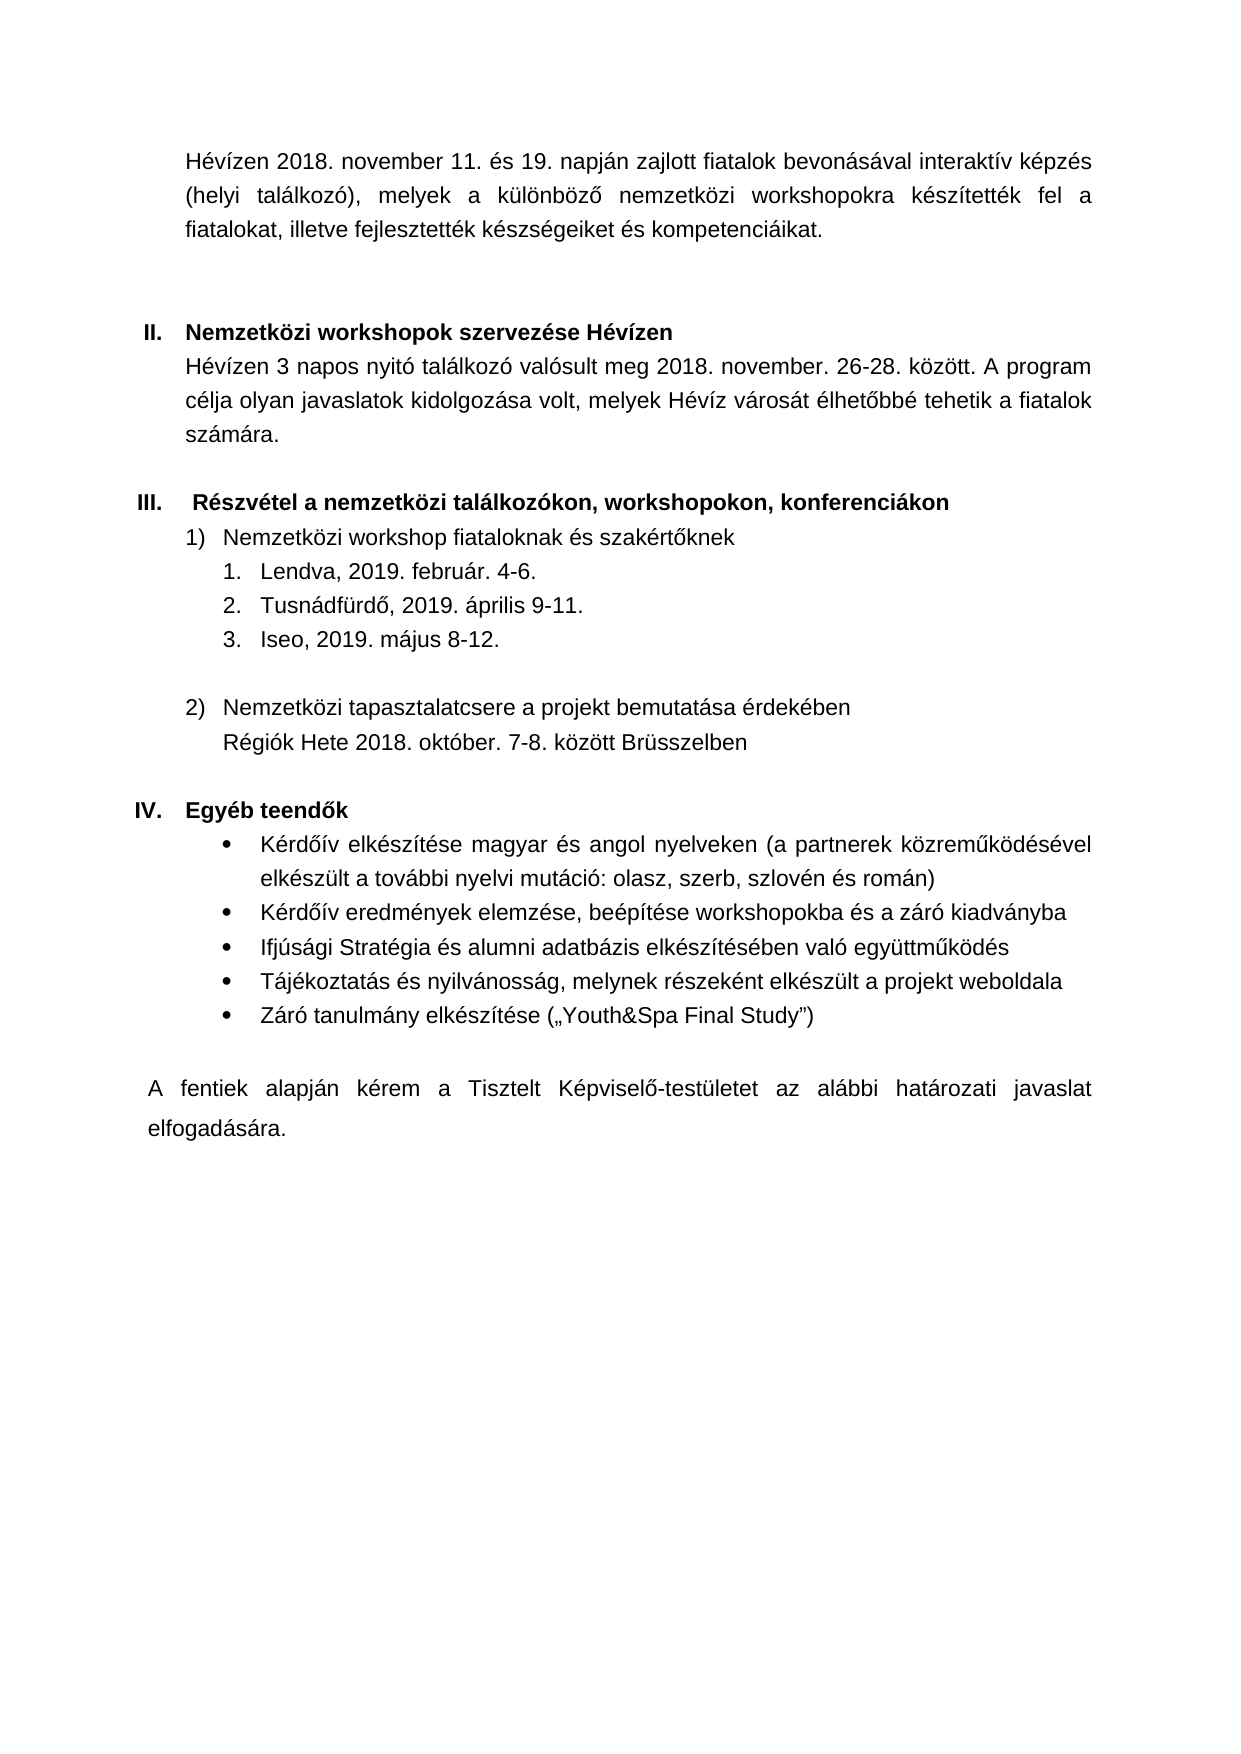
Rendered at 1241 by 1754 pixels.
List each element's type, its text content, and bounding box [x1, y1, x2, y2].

text Hévízen 2018. november 11. és 19. napján zajlott fiatalok bevonásával interaktív képzés (helyi találkozó), melyek a különböző nemzetközi workshopokra készítették fel a fiatalokat, illetve fejlesztették készségeiket és kompetenciáikat. [185, 148, 1093, 242]
list Egyéb teendők [162, 797, 1093, 823]
list Részvétel a nemzetközi találkozókon, workshopokon, konferenciákon [162, 489, 1093, 516]
list Nemzetközi tapasztalatcsere a projekt bemutatása érdekében [185, 694, 1093, 721]
text Régiók Hete 2018. október. 7-8. között Brüsszelben [223, 728, 1093, 755]
list Tusnádfürdő, 2019. április 9-11. [223, 592, 1093, 618]
list Kérdőív elkészítése magyar és angol nyelveken (a partnerek közreműködésével elkészült a további nyelvi mutáció: olasz, szerb, szlovén és román) [223, 831, 1093, 891]
text Hévízen 3 napos nyitó találkozó valósult meg 2018. november. 26-28. között. A program célja olyan javaslatok kidolgozása volt, melyek Hévíz városát élhetőbbé tehetik a fiatalok számára. [185, 353, 1093, 447]
list Lendva, 2019. február. 4-6. [223, 558, 1093, 584]
list Ifjúsági Stratégia és alumni adatbázis elkészítésében való együttműködés [223, 933, 1093, 960]
list Kérdőív eredmények elemzése, beépítése workshopokba és a záró kiadványba [223, 899, 1093, 926]
text A fentiek alapján kérem a Tisztelt Képviselő-testületet az alábbi határozati javaslat elfogadására. [148, 1075, 1093, 1141]
list Nemzetközi workshopok szervezése Hévízen [162, 318, 1093, 345]
list Tájékoztatás és nyilvánosság, melynek részeként elkészült a projekt weboldala [223, 968, 1093, 994]
list Iseo, 2019. május 8-12. [223, 626, 1093, 652]
list Záró tanulmány elkészítése („Youth&Spa Final Study”) [223, 1002, 1093, 1028]
list Nemzetközi workshop fiataloknak és szakértőknek [185, 523, 1093, 550]
